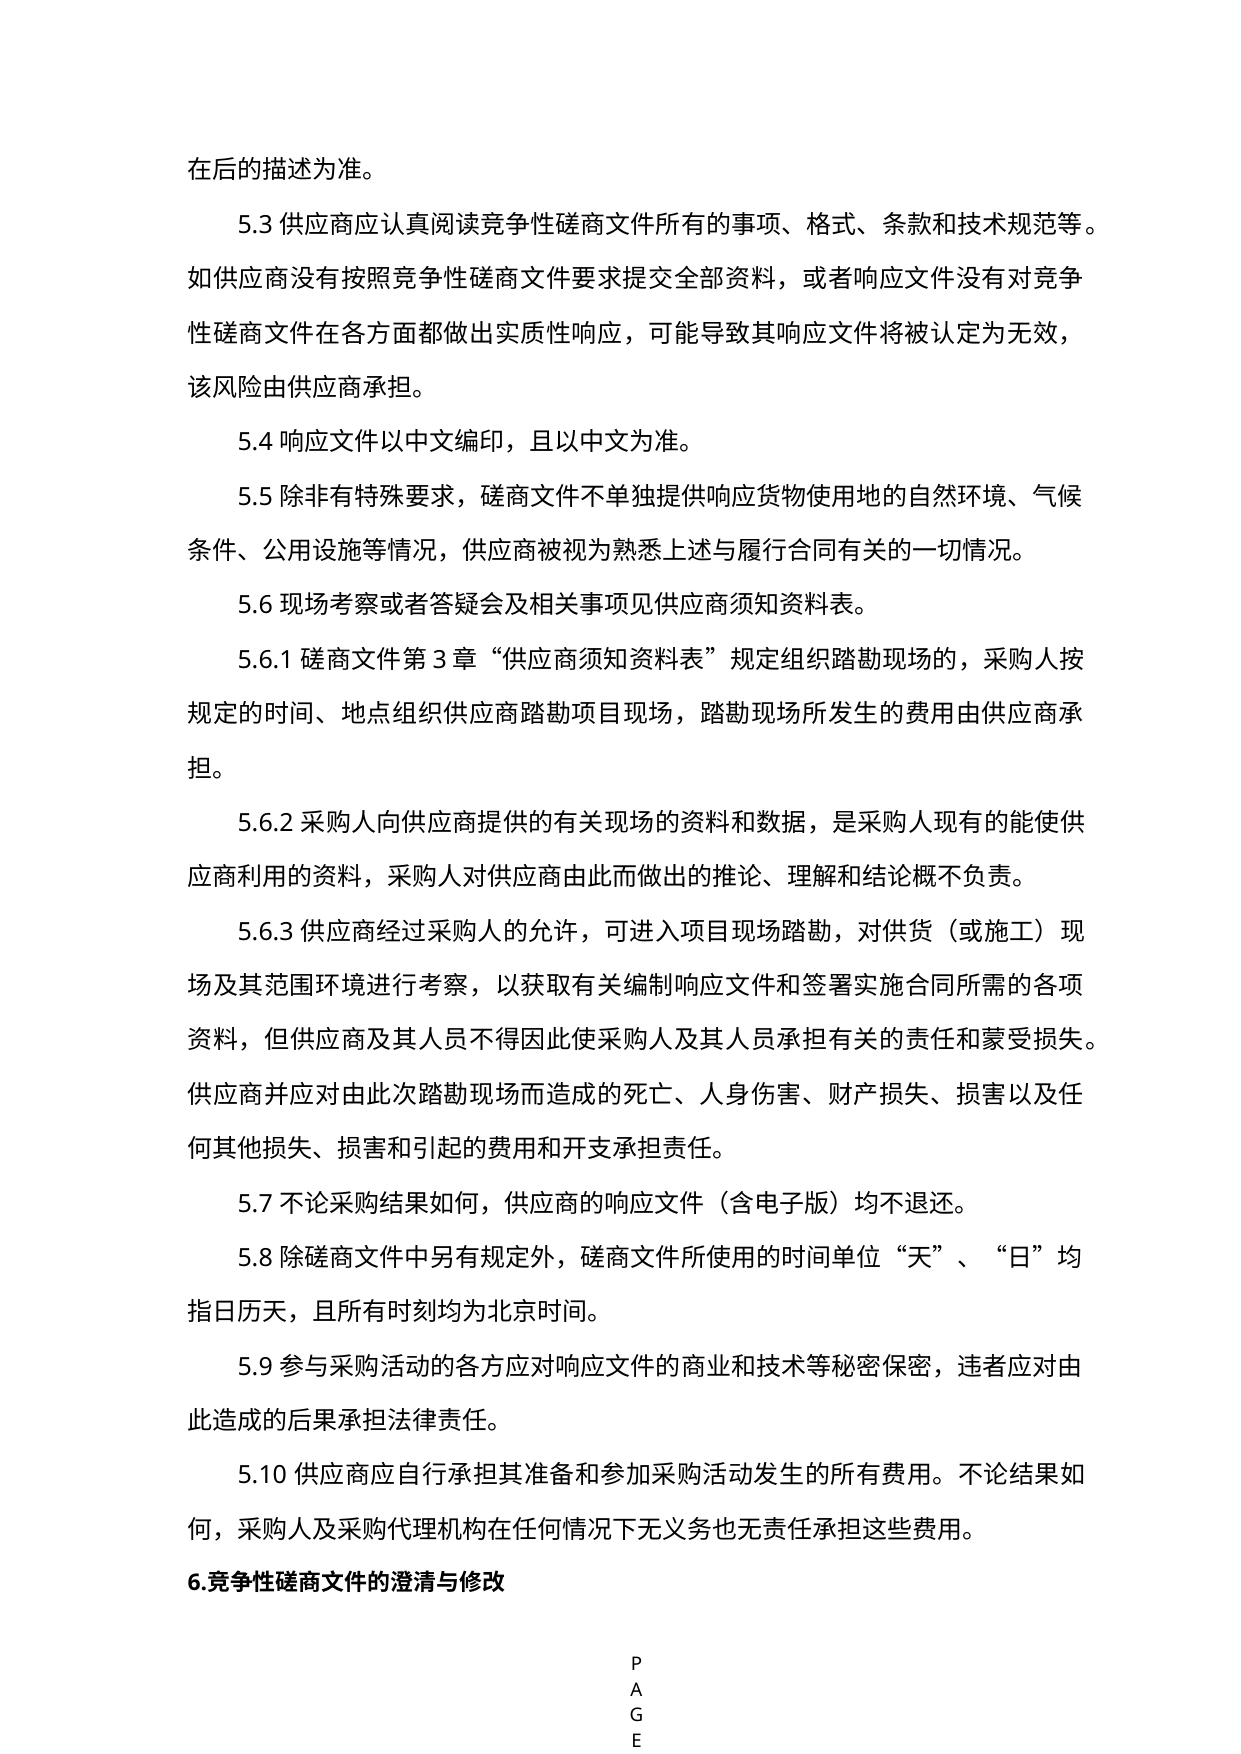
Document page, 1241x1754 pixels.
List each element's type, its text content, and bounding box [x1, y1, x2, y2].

text 5.7 不论采购结果如何，供应商的响应文件（含电子版）均不退还。 [187, 1183, 1085, 1219]
text 5.6.2 采购人向供应商提供的有关现场的资料和数据，是采购人现有的能使供应商利用的资料，采购人对供应商由此而做出的推论、理解和结论概不负责。 [187, 802, 1085, 893]
text 5.6 现场考察或者答疑会及相关事项见供应商须知资料表。 [187, 585, 1085, 621]
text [187, 150, 1085, 186]
text 5.4 响应文件以中文编印，且以中文为准。 [187, 422, 1085, 458]
text 5.9 参与采购活动的各方应对响应文件的商业和技术等秘密保密，违者应对由此造成的后果承担法律责任。 [187, 1346, 1085, 1437]
text 5.5 除非有特殊要求，磋商文件不单独提供响应货物使用地的自然环境、气候条件、公用设施等情况，供应商被视为熟悉上述与履行合同有关的一切情况。 [187, 476, 1085, 567]
text 5.8 除磋商文件中另有规定外，磋商文件所使用的时间单位“天”、“日”均指日历天，且所有时刻均为北京时间。 [187, 1237, 1085, 1328]
text 5.3 供应商应认真阅读竞争性磋商文件所有的事项、格式、条款和技术规范等。如供应商没有按照竞争性磋商文件要求提交全部资料，或者响应文件没有对竞争性磋商文件在各方面都做出实质性响应，可能导致其响应文件将被认定为无效，该风险由供应商承担。 [187, 204, 1085, 404]
text 5.6.3 供应商经过采购人的允许，可进入项目现场踏勘，对供货（或施工）现场及其范围环境进行考察，以获取有关编制响应文件和签署实施合同所需的各项资料，但供应商及其人员不得因此使采购人及其人员承担有关的责任和蒙受损失。供应商并应对由此次踏勘现场而造成的死亡、人身伤害、财产损失、损害以及任何其他损失、损害和引起的费用和开支承担责任。 [187, 911, 1085, 1165]
text 5.10 供应商应自行承担其准备和参加采购活动发生的所有费用。不论结果如何，采购人及采购代理机构在任何情况下无义务也无责任承担这些费用。 [187, 1455, 1085, 1546]
text 6.竞争性磋商文件的澄清与修改 [187, 1564, 1085, 1597]
text 5.6.1 磋商文件第3章“供应商须知资料表”规定组织踏勘现场的，采购人按规定的时间、地点组织供应商踏勘项目现场，踏勘现场所发生的费用由供应商承担。 [187, 639, 1085, 784]
